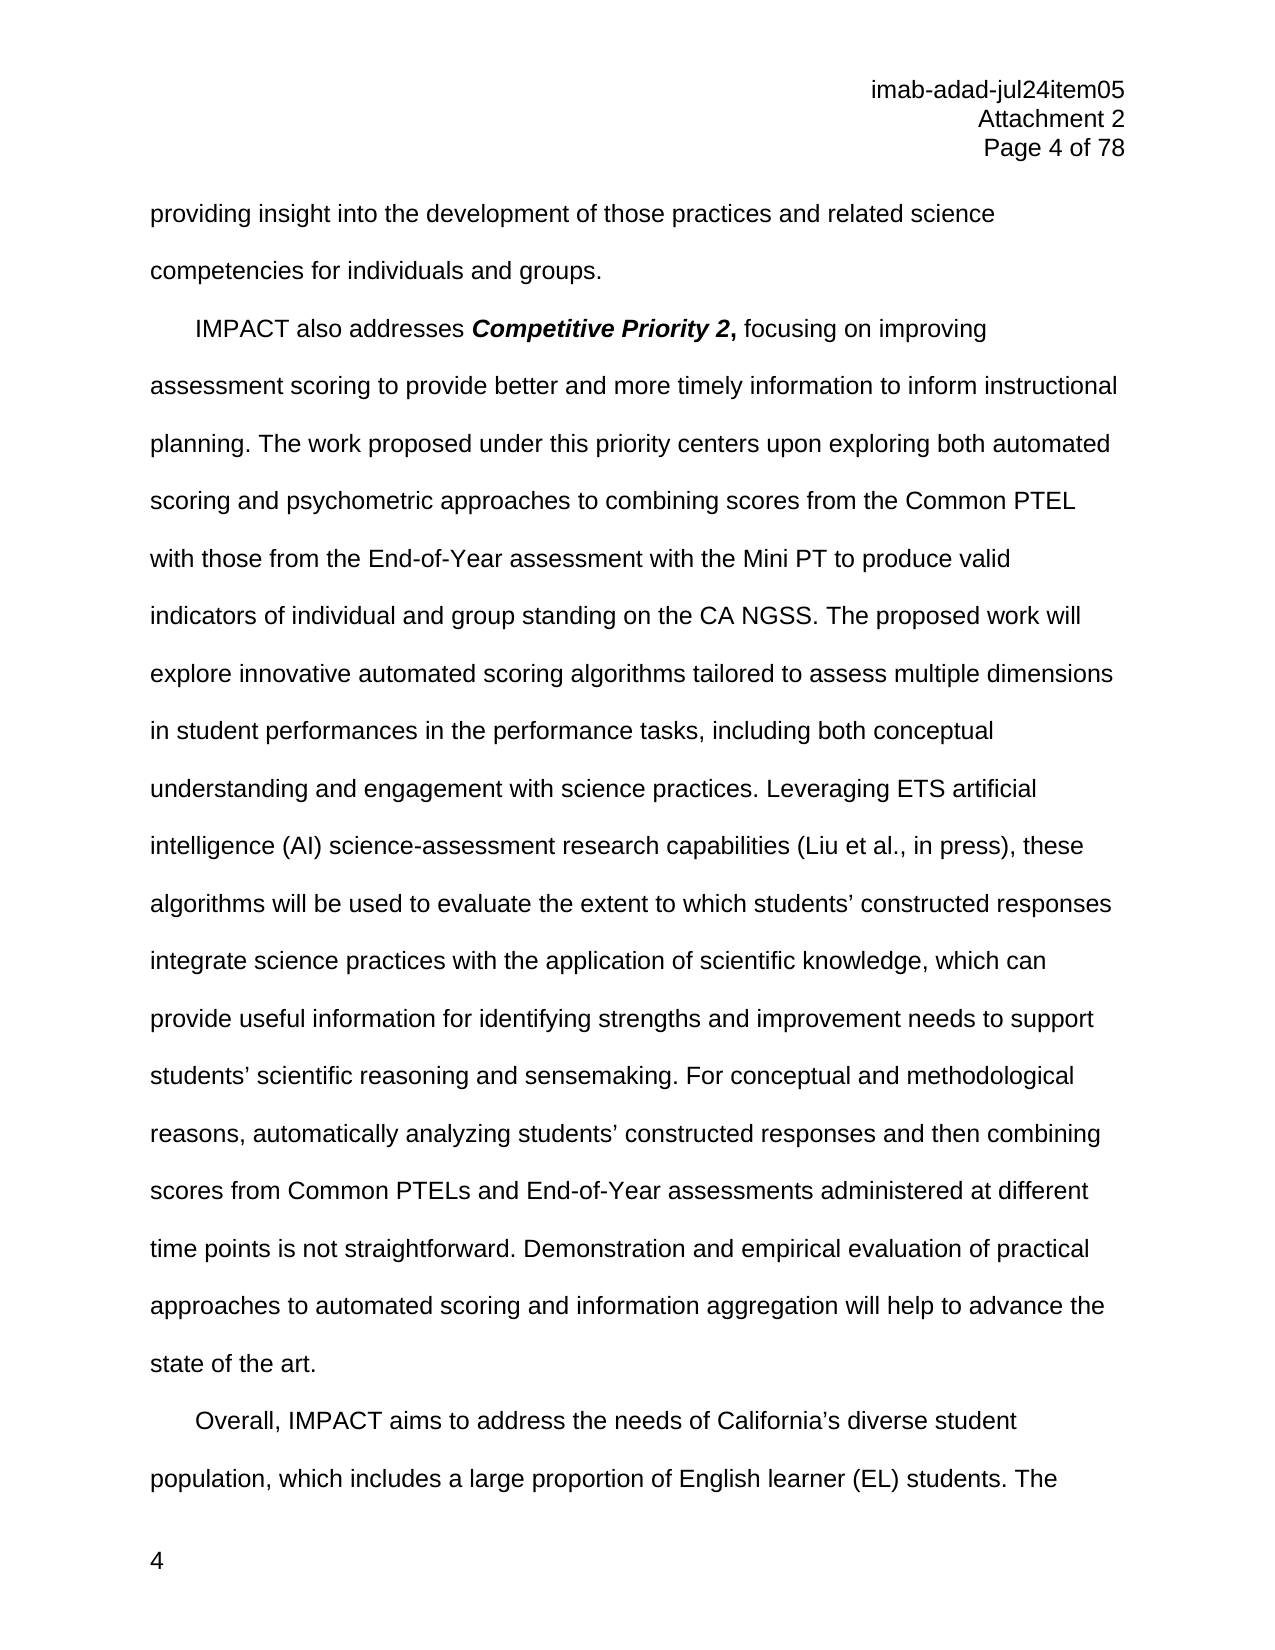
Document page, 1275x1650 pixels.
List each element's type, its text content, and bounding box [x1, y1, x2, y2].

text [150, 1406, 1125, 1492]
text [150, 199, 1125, 285]
text IMPACT also addresses Competitive Priority 2, focusing on improving assessment scoring to provide better and more timely information to inform instructional planning. The work proposed under this priority centers upon exploring both automated scoring and psychometric approaches to combining scores from the Common PTEL with those from the End-of-Year assessment with the Mini PT to produce valid indicators of individual and group standing on the CA NGSS. The proposed work will explore innovative automated scoring algorithms tailored to assess multiple dimensions in student performances in the performance tasks, including both conceptual understanding and engagement with science practices. Leveraging ETS artificial intelligence (AI) science-assessment research capabilities (Liu et al., in press), these algorithms will be used to evaluate the extent to which students’ constructed responses integrate science practices with the application of scientific knowledge, which can provide useful information for identifying strengths and improvement needs to support students’ scientific reasoning and sensemaking. For conceptual and methodological reasons, automatically analyzing students’ constructed responses and then combining scores from Common PTELs and End-of-Year assessments administered at different time points is not straightforward. Demonstration and empirical evaluation of practical approaches to automated scoring and information aggregation will help to advance the state of the art. [150, 314, 1125, 1377]
